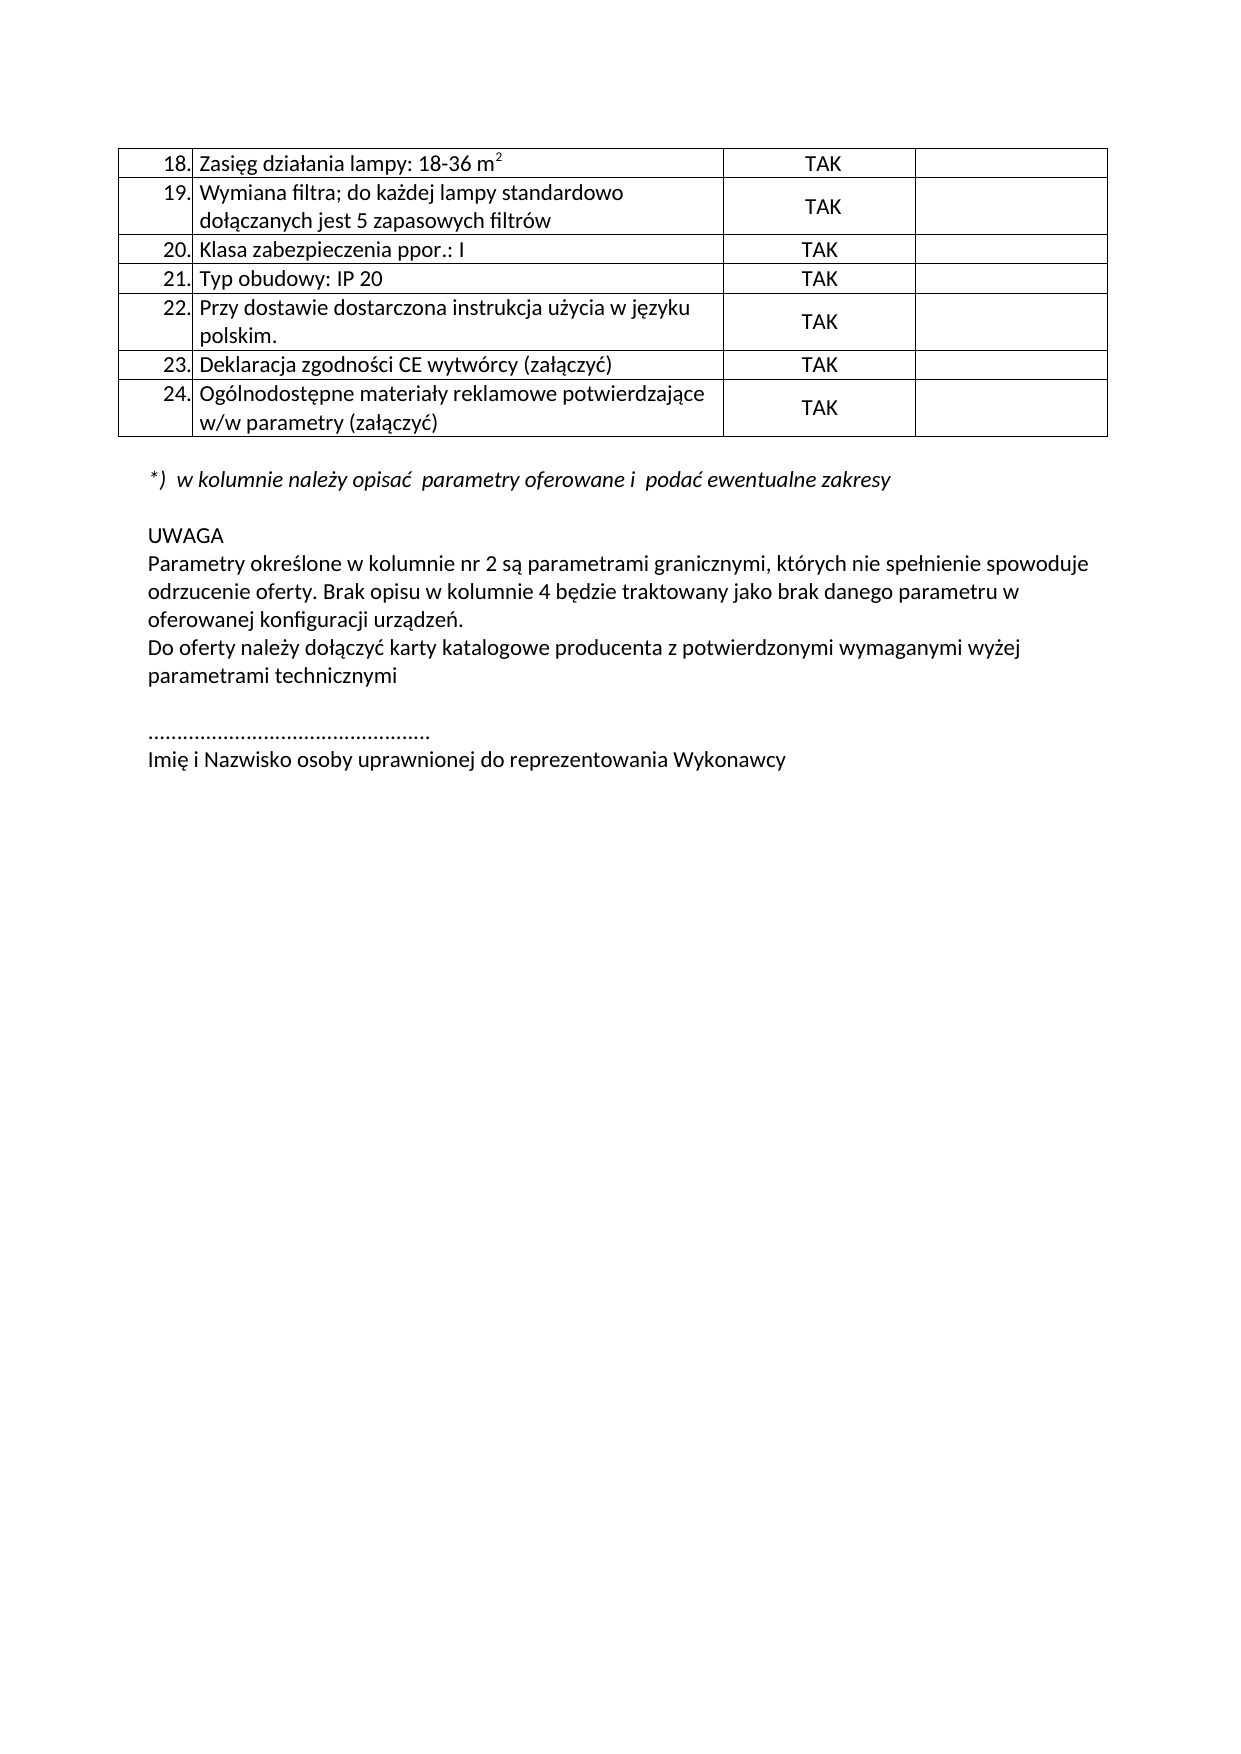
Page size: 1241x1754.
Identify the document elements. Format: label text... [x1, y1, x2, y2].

table_cell [916, 264, 1107, 292]
table_cell TAK [724, 178, 915, 234]
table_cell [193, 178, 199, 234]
text *) w kolumnie należy opisać parametry oferowane i podać ewentualne zakresy [148, 465, 1093, 493]
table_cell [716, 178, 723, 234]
table_cell Przy dostawie dostarczona instrukcja użycia w języku polskim. [193, 294, 723, 349]
table_cell [916, 235, 1107, 263]
table_cell TAK [724, 235, 915, 263]
table_cell [916, 149, 1107, 177]
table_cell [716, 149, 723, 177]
table_cell TAK [724, 351, 915, 378]
table_cell [119, 235, 192, 263]
table_cell [119, 149, 192, 177]
table_cell [119, 294, 192, 349]
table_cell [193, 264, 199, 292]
table_cell Ogólnodostępne materiały reklamowe potwierdzające w/w parametry (załączyć) [193, 380, 723, 436]
table_cell TAK [724, 294, 915, 349]
table_cell [119, 380, 192, 436]
table_cell [916, 380, 1107, 436]
text Imię i Nazwisko osoby uprawnionej do reprezentowania Wykonawcy [148, 745, 1093, 773]
table_cell [916, 178, 1107, 234]
text ................................................. [148, 717, 1093, 745]
text Parametry określone w kolumnie nr 2 są parametrami granicznymi, których nie spełnienie spowoduje odrzucenie oferty. Brak opisu w kolumnie 4 będzie traktowany jako brak danego parametru w oferowanej konfiguracji urządzeń. [148, 549, 1093, 633]
table_cell TAK [724, 380, 915, 436]
table_cell [119, 351, 192, 378]
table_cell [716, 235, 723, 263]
text Do oferty należy dołączyć karty katalogowe producenta z potwierdzonymi wymaganymi wyżej parametrami technicznymi [148, 633, 1093, 689]
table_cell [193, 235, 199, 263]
table_cell [119, 178, 192, 234]
table_cell [916, 351, 1107, 378]
text UWAGA [148, 521, 1093, 549]
table_cell Deklaracja zgodności CE wytwórcy (załączyć) [193, 351, 723, 378]
table_cell TAK [724, 264, 915, 292]
table_cell [916, 294, 1107, 349]
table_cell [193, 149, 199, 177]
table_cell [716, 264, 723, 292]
table_cell [119, 264, 192, 292]
